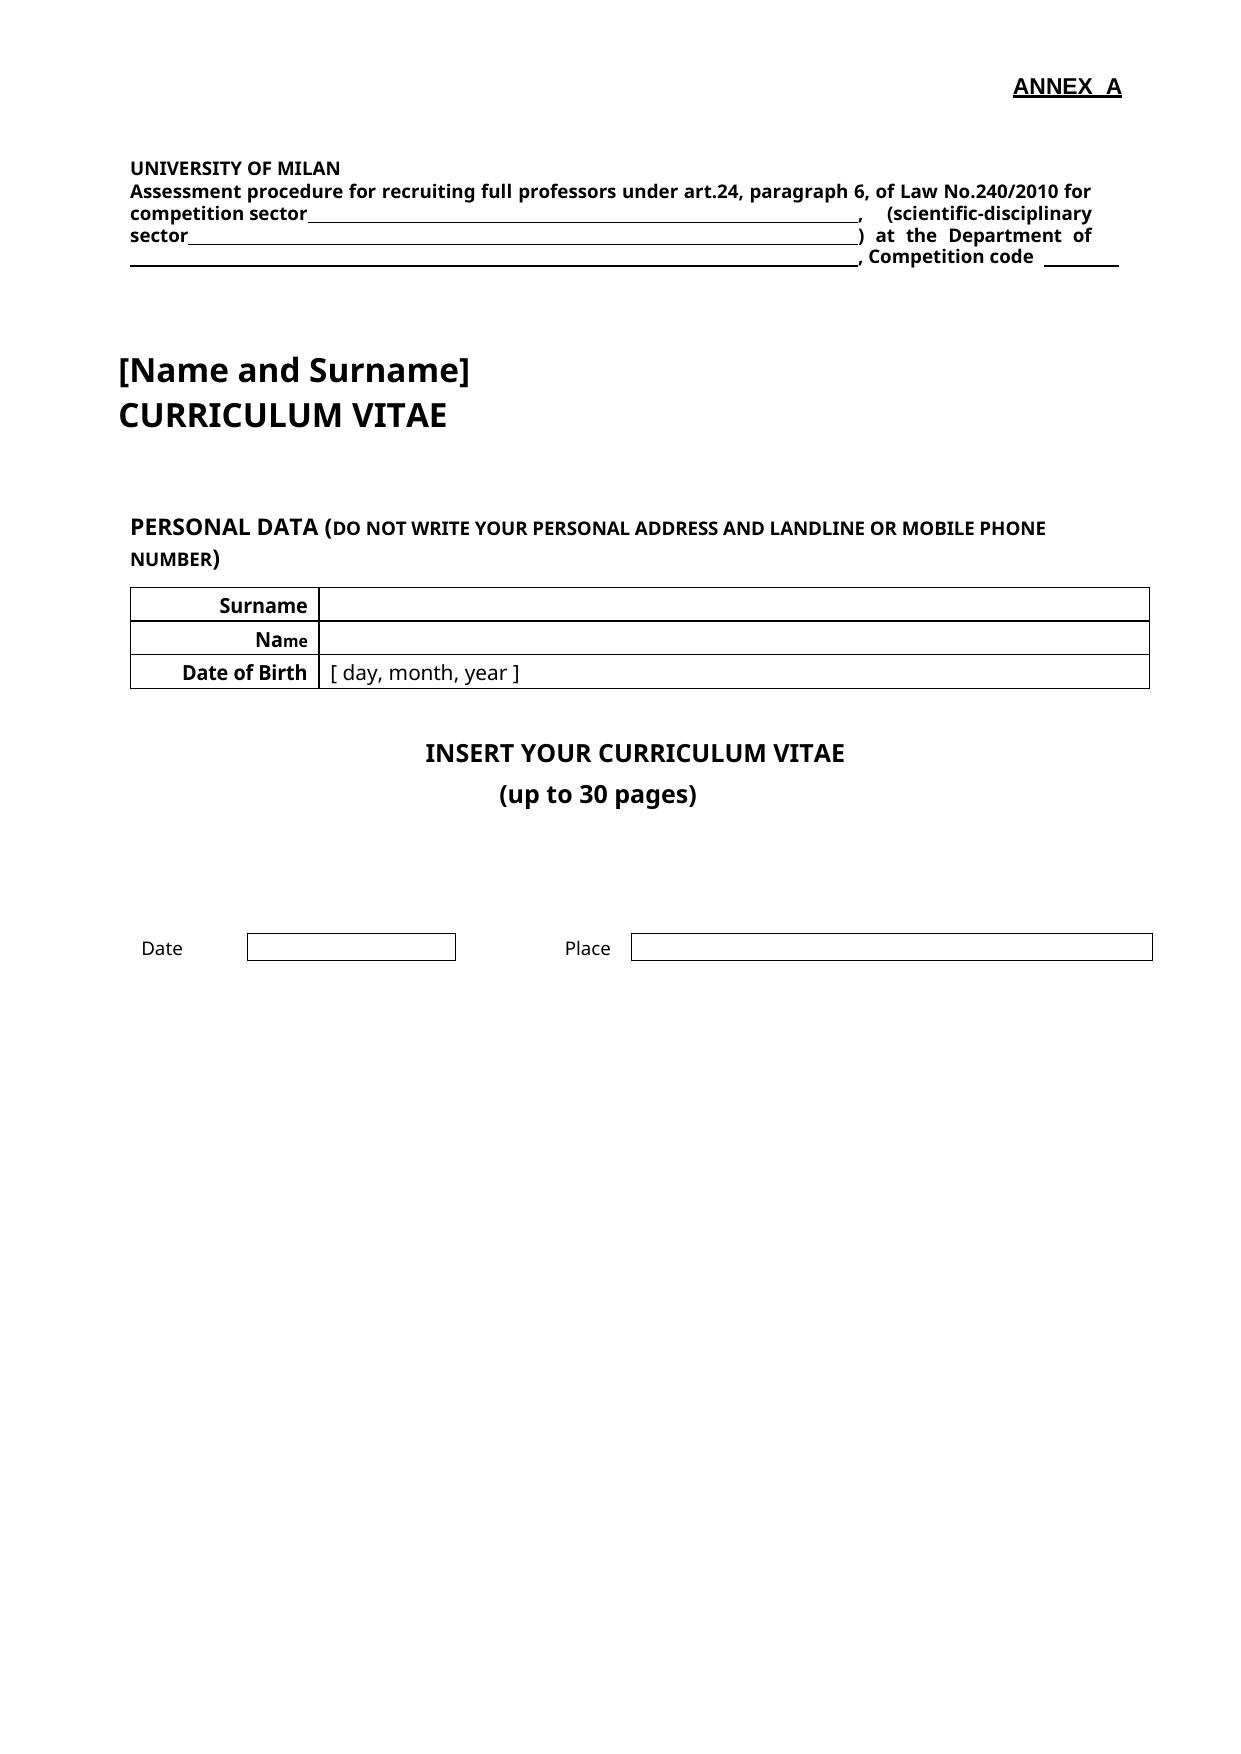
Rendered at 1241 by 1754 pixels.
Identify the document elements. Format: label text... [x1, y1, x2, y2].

subtitle (up to 30 pages) [499, 777, 1122, 811]
text UNIVERSITY OF MILAN [130, 156, 401, 181]
table_header Surname [131, 588, 318, 620]
text Assessment procedure for recruiting full professors under art.24, paragraph 6, of Law No.240/2010 for competition sector , (scientific-disciplinary sector ) at the Department of , Competition code [130, 181, 1092, 268]
table_cell Date of Birth [131, 655, 318, 688]
table_cell [320, 622, 1149, 654]
text CURRICULUM VITAE [118, 392, 1122, 437]
table_cell [ day, month, year ] [320, 655, 1149, 688]
subtitle INSERT YOUR CURRICULUM VITAE [425, 736, 1122, 770]
text PERSONAL DATA (DO NOT WRITE YOUR PERSONAL ADDRESS AND LANDLINE OR MOBILE PHONE NUMBER) [130, 511, 1122, 573]
text [Name and Surname] [118, 346, 1122, 392]
text Date Place [141, 935, 1122, 960]
table_cell Name [131, 622, 318, 654]
table_header [320, 588, 1149, 620]
